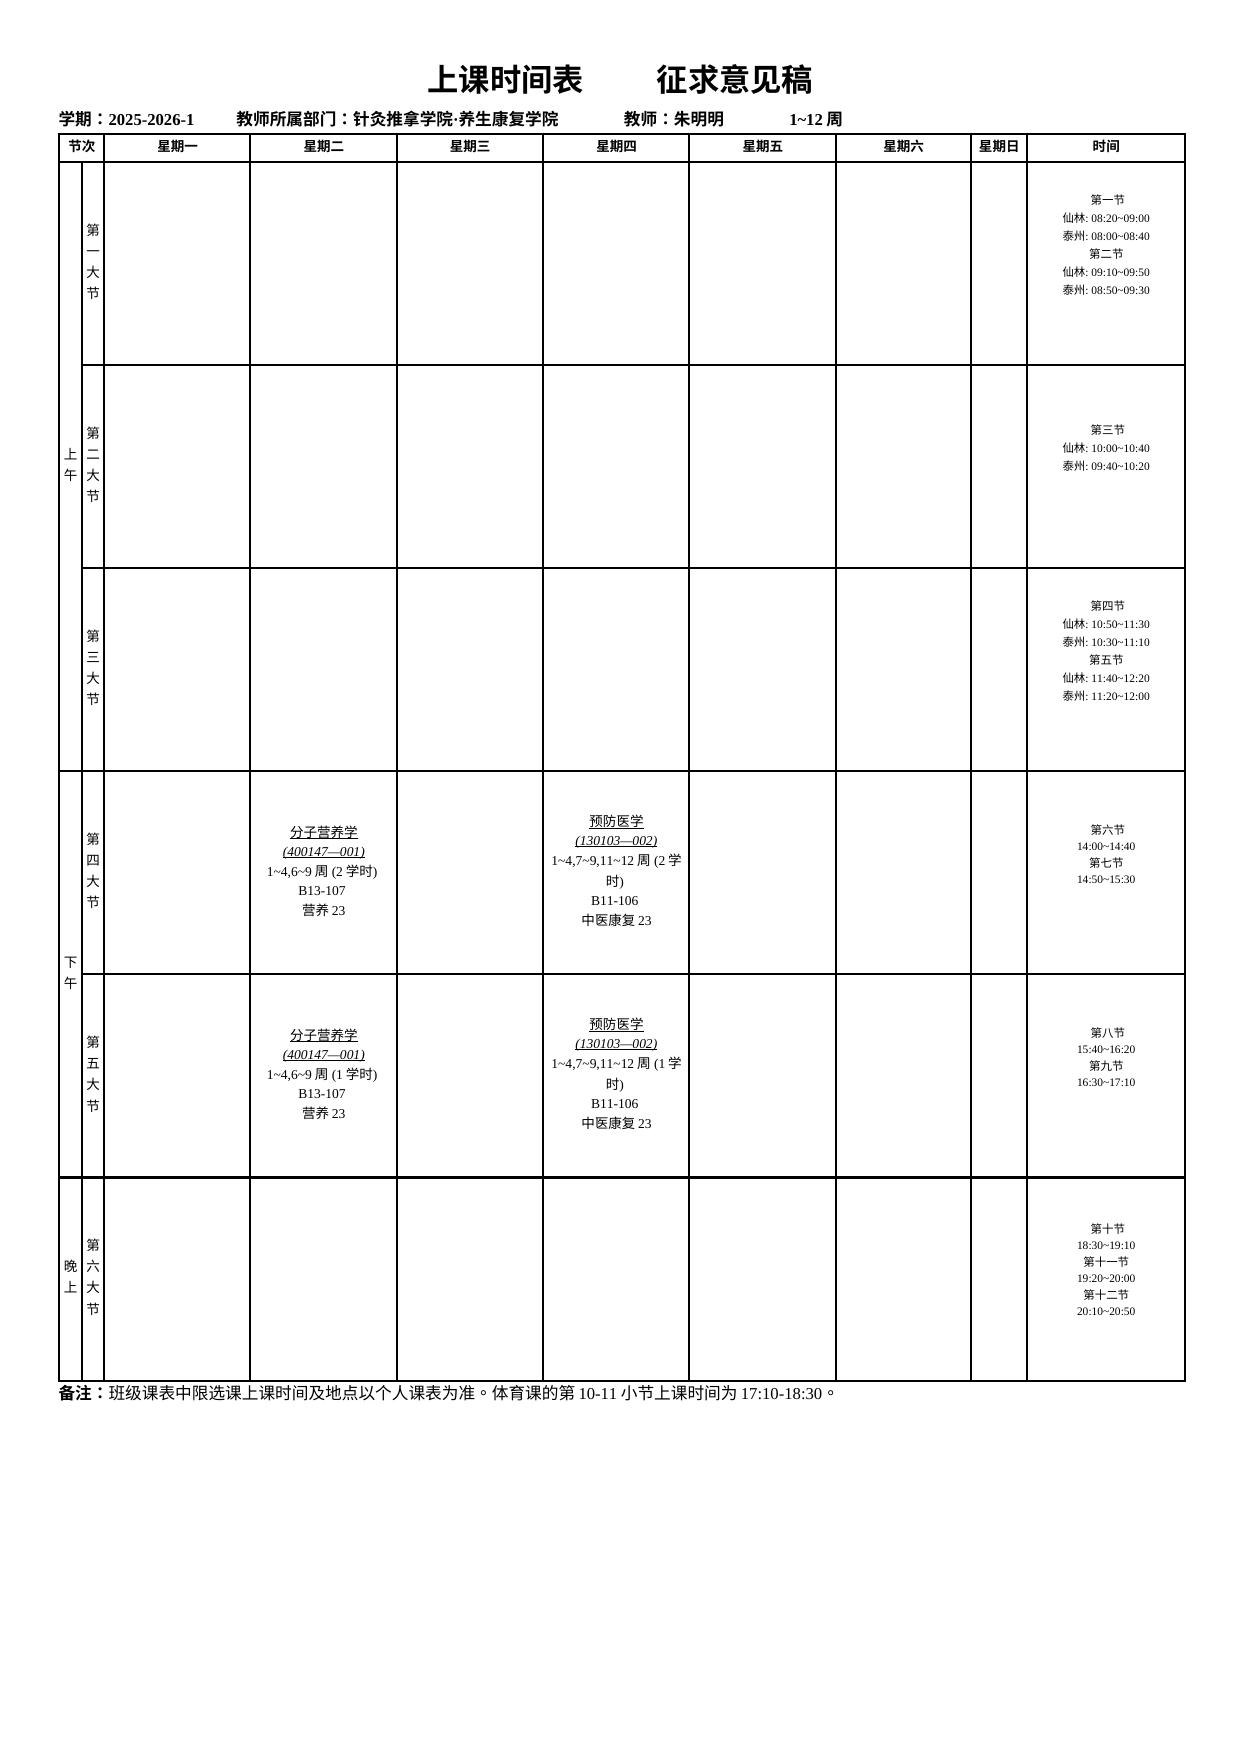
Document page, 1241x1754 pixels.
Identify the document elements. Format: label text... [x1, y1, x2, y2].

table_cell [398, 366, 542, 567]
table_header 星期六 [837, 135, 970, 161]
table_cell [251, 569, 396, 770]
table_cell [544, 569, 688, 770]
table_cell [398, 975, 542, 1176]
table_cell 第一大节 [83, 163, 103, 364]
table_cell [544, 1179, 688, 1379]
table_cell [972, 1179, 1026, 1379]
table_cell [690, 366, 835, 567]
table_cell [690, 569, 835, 770]
table_cell 预防医学 (130103—002) 1~4,7~9,11~12周 (2学时) B11-106 中医康复23 [544, 772, 688, 973]
text 上课时间表 征求意见稿 [58, 58, 1182, 101]
table_cell [251, 163, 396, 364]
table_header 星期三 [398, 135, 542, 161]
table_cell [837, 975, 970, 1176]
table_cell [690, 163, 835, 364]
text 学期：2025-2026-1 教师所属部门：针灸推拿学院·养生康复学院 教师：朱明明 1~12周 [58, 107, 1182, 130]
table_cell [837, 569, 970, 770]
table_cell [398, 1179, 542, 1379]
table_header 时间 [1028, 135, 1184, 161]
table_cell [972, 975, 1026, 1176]
table_cell 晚上 [60, 1179, 81, 1379]
table_cell 预防医学 (130103—002) 1~4,7~9,11~12周 (1学时) B11-106 中医康复23 [544, 975, 688, 1176]
table_header 星期四 [544, 135, 688, 161]
text 备注：班级课表中限选课上课时间及地点以个人课表为准。体育课的第10-11小节上课时间为17:10-18:30。 [58, 1382, 1182, 1404]
table_cell [972, 366, 1026, 567]
table_cell 第一节 仙林: 08:20~09:00 泰州: 08:00~08:40 第二节 仙林: 09:10~09:50 泰州: 08:50~09:30 [1028, 163, 1184, 364]
table_cell [398, 163, 542, 364]
table_header 星期一 [105, 135, 249, 161]
table_cell [105, 569, 249, 770]
table_header 星期日 [972, 135, 1026, 161]
table_cell [398, 772, 542, 973]
table_cell [544, 163, 688, 364]
table_cell [251, 1179, 396, 1379]
table_header 星期二 [251, 135, 396, 161]
table_cell 第八节 15:40~16:20 第九节 16:30~17:10 [1028, 975, 1184, 1176]
table_cell [690, 1179, 835, 1379]
table_cell [972, 569, 1026, 770]
table_cell 第三节 仙林: 10:00~10:40 泰州: 09:40~10:20 [1028, 366, 1184, 567]
table_cell 第四节 仙林: 10:50~11:30 泰州: 10:30~11:10 第五节 仙林: 11:40~12:20 泰州: 11:20~12:00 [1028, 569, 1184, 770]
table_cell [972, 163, 1026, 364]
table_cell 第十节 18:30~19:10 第十一节 19:20~20:00 第十二节 20:10~20:50 [1028, 1179, 1184, 1379]
table_cell 第三大节 [83, 569, 103, 770]
table_cell [544, 366, 688, 567]
table_cell [105, 975, 249, 1176]
table_cell 第五大节 [83, 975, 103, 1176]
table_header 节次 [60, 135, 103, 161]
table_cell [837, 1179, 970, 1379]
table_cell [690, 772, 835, 973]
table_cell [837, 366, 970, 567]
table_cell 分子营养学 (400147—001) 1~4,6~9周 (2学时) B13-107 营养23 [251, 772, 396, 973]
table_cell [690, 975, 835, 1176]
table_cell [105, 1179, 249, 1379]
table_cell [251, 366, 396, 567]
table_cell [837, 163, 970, 364]
table_cell 第四大节 [83, 772, 103, 973]
table_cell [972, 772, 1026, 973]
table_cell 第二大节 [83, 366, 103, 567]
table_cell 下午 [60, 772, 81, 1176]
table_header 星期五 [690, 135, 835, 161]
table_cell 分子营养学 (400147—001) 1~4,6~9周 (1学时) B13-107 营养23 [251, 975, 396, 1176]
table_cell [398, 569, 542, 770]
table_cell [105, 163, 249, 364]
table_cell 上午 [60, 163, 81, 770]
table_cell 第六节 14:00~14:40 第七节 14:50~15:30 [1028, 772, 1184, 973]
table_cell 第六大节 [83, 1179, 103, 1379]
table_cell [105, 772, 249, 973]
table_cell [105, 366, 249, 567]
table_cell [837, 772, 970, 973]
